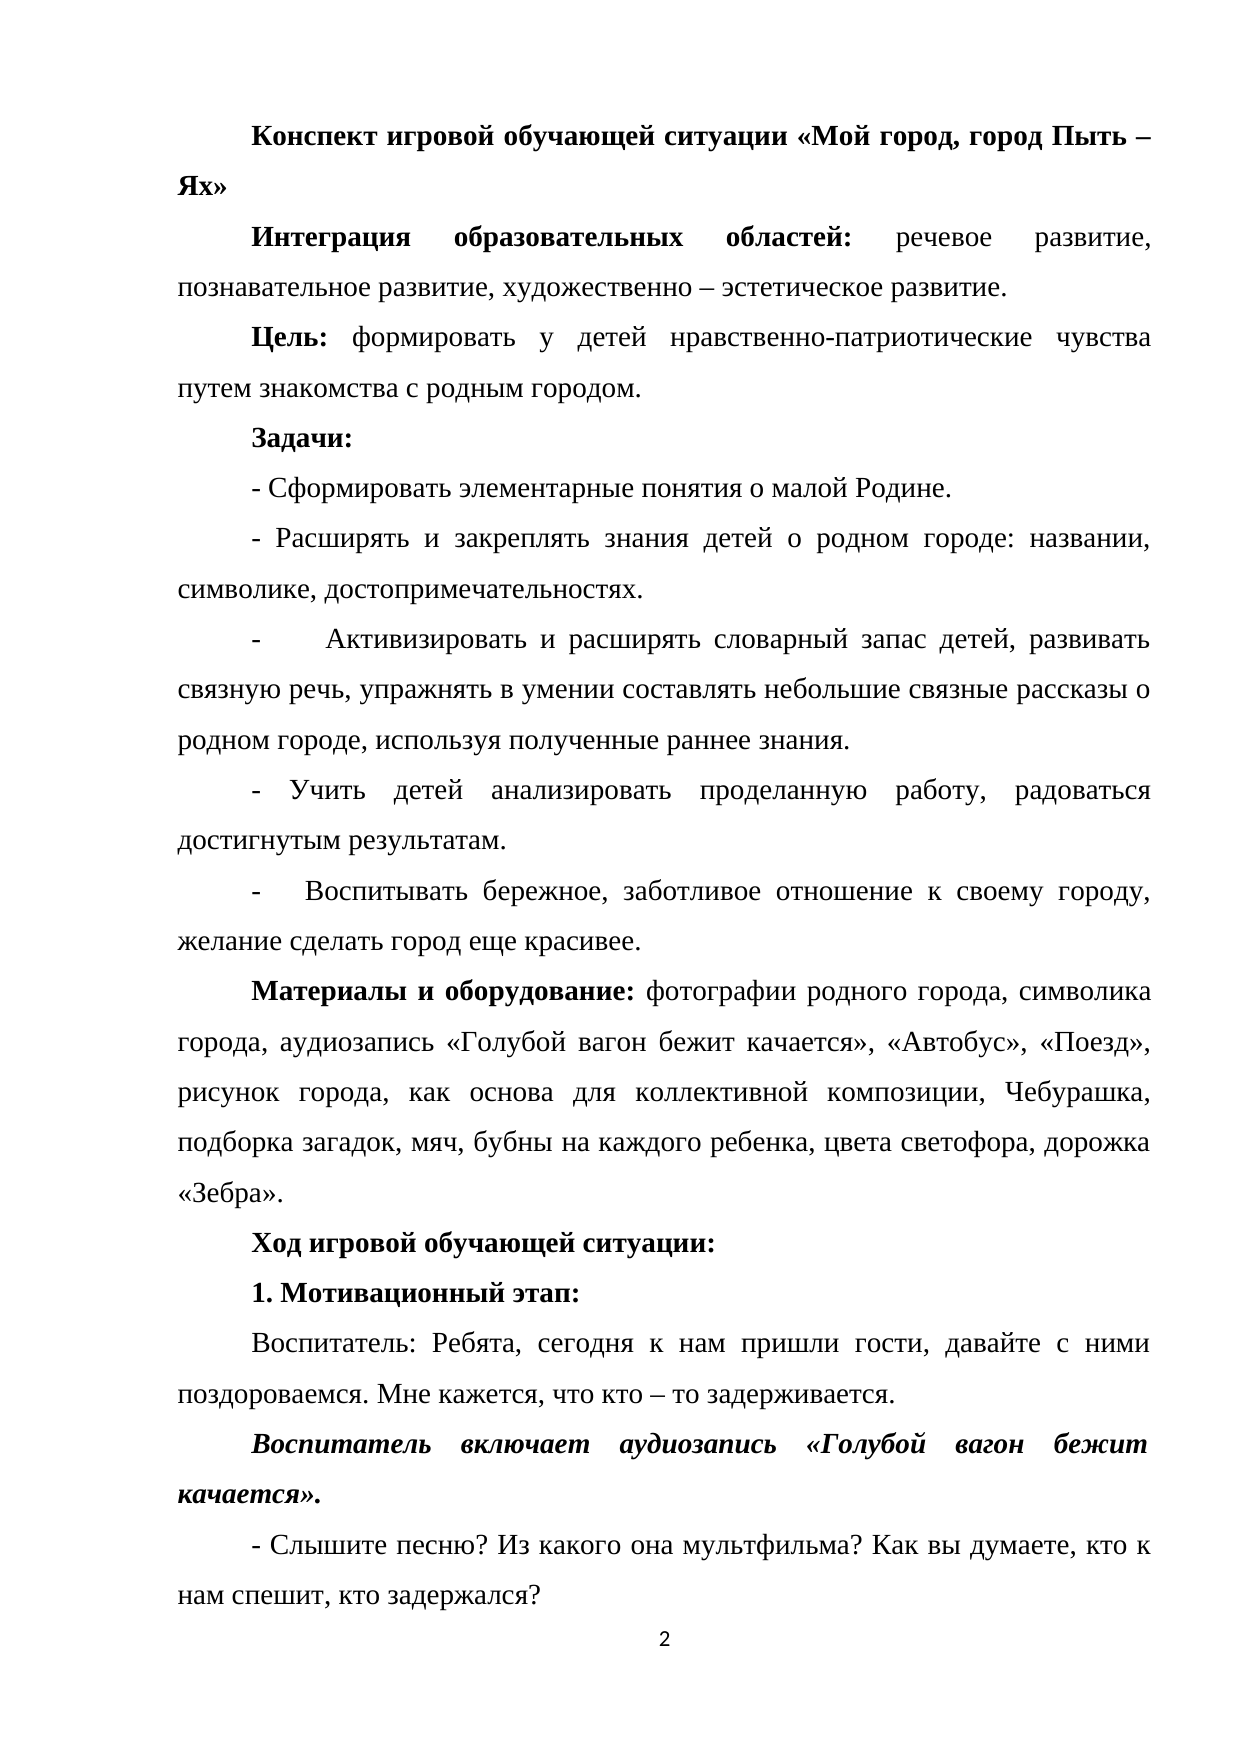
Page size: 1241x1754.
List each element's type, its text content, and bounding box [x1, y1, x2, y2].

text Цель: формировать у детей нравственно-патриотические чувства путем знакомства с родным городом. [177, 319, 1152, 403]
text Воспитатель включает аудиозапись «Голубой вагон бежит качается». [177, 1426, 1152, 1510]
text Материалы и оборудование: фотографии родного города, символика города, аудиозапись «Голубой вагон бежит качается», «Автобус», «Поезд», рисунок города, как основа для коллективной композиции, Чебурашка, подборка загадок, мяч, бубны на каждого ребенка, цвета светофора, дорожка «Зебра». [177, 973, 1152, 1208]
text - Воспитывать бережное, заботливое отношение к своему городу, желание сделать город еще красивее. [177, 873, 1152, 957]
text - Сформировать элементарные понятия о малой Родине. [177, 470, 1152, 504]
text - Активизировать и расширять словарный запас детей, развивать связную речь, упражнять в умении составлять небольшие связные рассказы о родном городе, используя полученные раннее знания. [177, 621, 1152, 755]
text Задачи: [177, 420, 1152, 453]
text - Слышите песню? Из какого она мультфильма? Как вы думаете, кто к нам спешит, кто задержался? [177, 1527, 1152, 1611]
text Воспитатель: Ребята, сегодня к нам пришли гости, давайте с ними поздороваемся. Мне кажется, что кто – то задерживается. [177, 1326, 1152, 1409]
text Конспект игровой обучающей ситуации «Мой город, город Пыть – Ях» [177, 118, 1152, 202]
text Ход игровой обучающей ситуации: [177, 1225, 1152, 1258]
text Интеграция образовательных областей: речевое развитие, познавательное развитие, художественно – эстетическое развитие. [177, 219, 1152, 303]
text - Расширять и закреплять знания детей о родном городе: названии, символике, достопримечательностях. [177, 521, 1152, 604]
text - Учить детей анализировать проделанную работу, радоваться достигнутым результатам. [177, 772, 1152, 856]
text 1. Мотивационный этап: [177, 1275, 1152, 1309]
